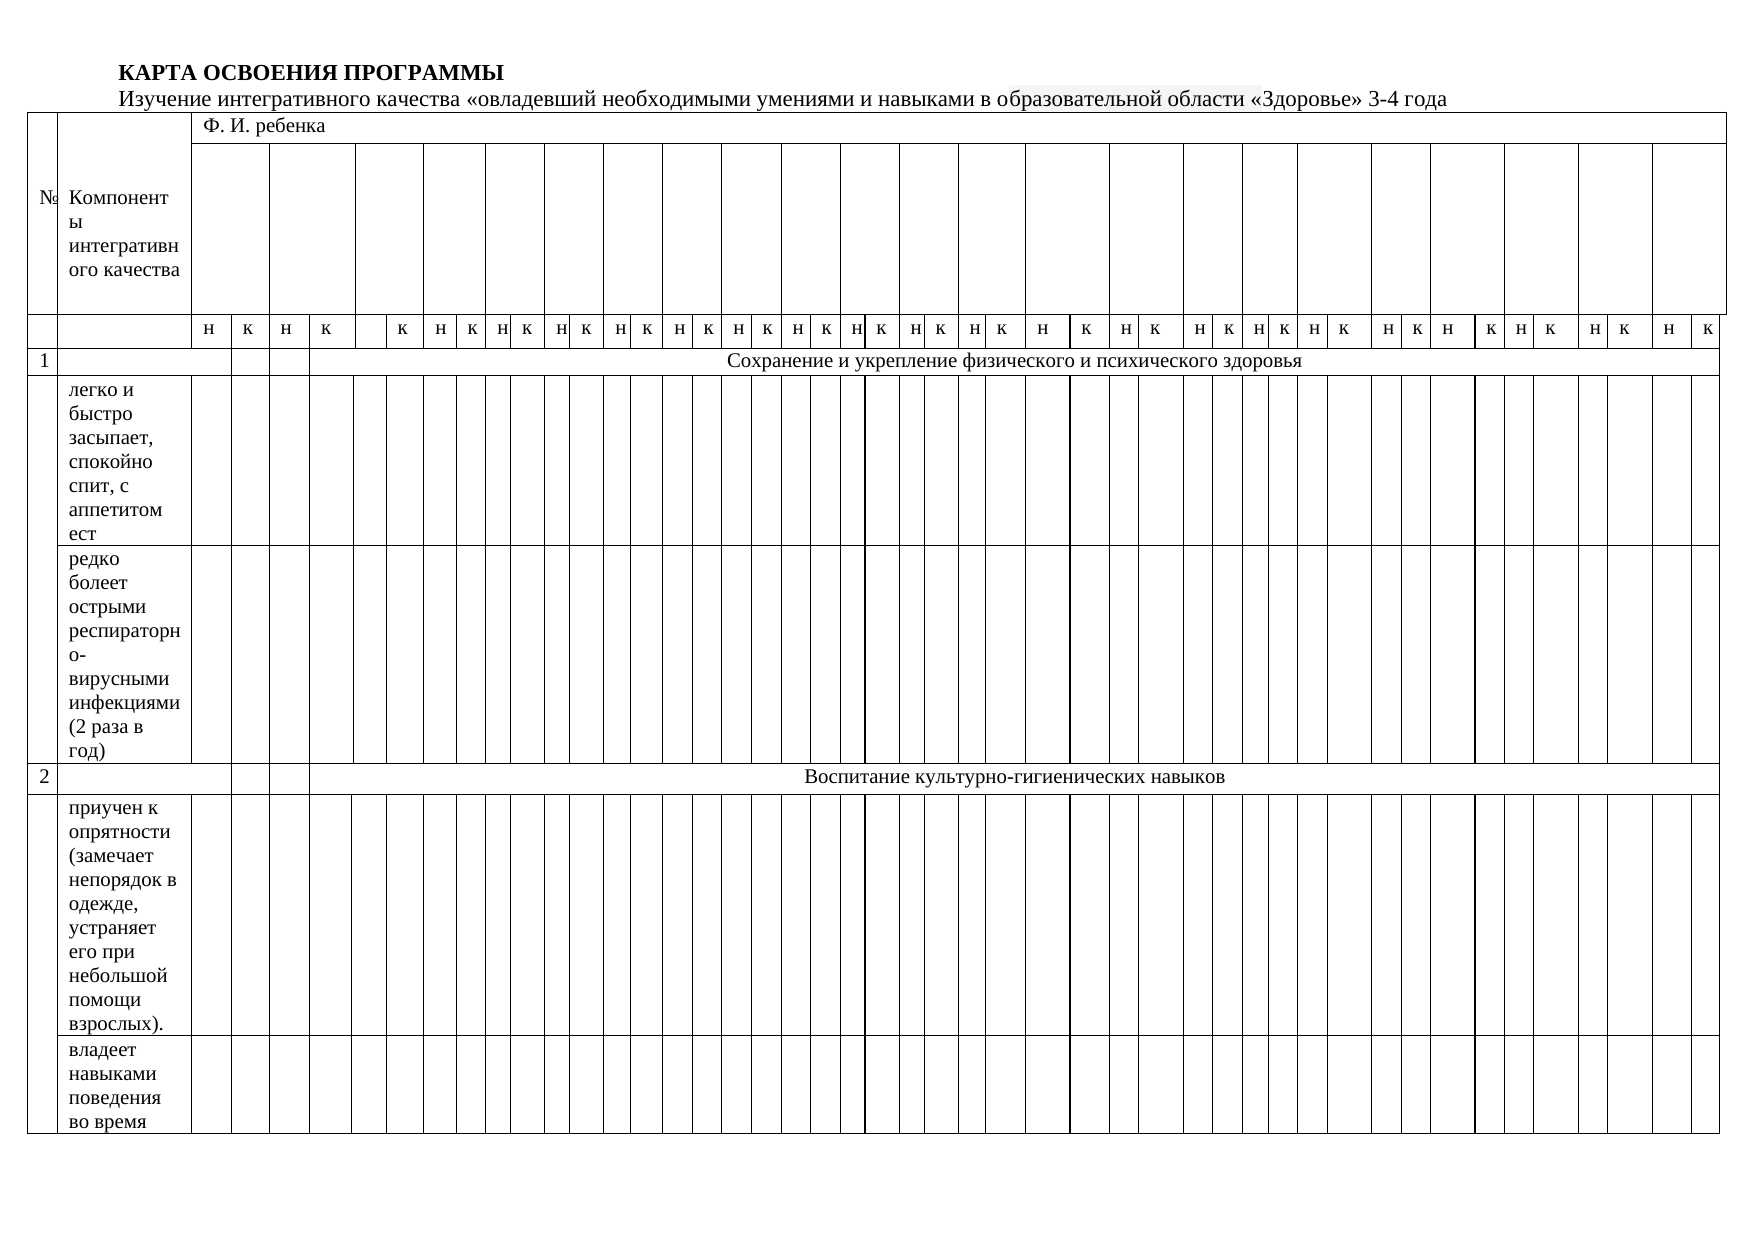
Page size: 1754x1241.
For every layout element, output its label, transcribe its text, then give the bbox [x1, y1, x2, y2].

table_cell [356, 144, 423, 314]
table_cell [722, 1036, 751, 1133]
table_cell к [1476, 315, 1504, 347]
table_cell [631, 795, 662, 1035]
table_cell [352, 1036, 386, 1133]
table_cell [900, 376, 924, 545]
table_cell к [511, 315, 544, 347]
table_cell Воспитание культурно-гигиенических навыков [310, 764, 1719, 794]
table_cell [457, 546, 485, 762]
table_cell [310, 546, 353, 762]
table_header № [28, 113, 57, 314]
table_cell [925, 1036, 958, 1133]
table_cell [1653, 546, 1691, 762]
table_cell [192, 144, 269, 314]
table_cell н [424, 315, 456, 347]
table_cell [782, 376, 810, 545]
table_cell [1269, 376, 1297, 545]
table_cell [1372, 546, 1401, 762]
table_cell [1505, 795, 1533, 1035]
table_cell к [1071, 315, 1109, 347]
table_cell к [1402, 315, 1430, 347]
table_cell [1476, 795, 1504, 1035]
table_cell [1110, 1036, 1138, 1133]
table_cell н [192, 315, 231, 347]
table_cell [1026, 795, 1069, 1035]
table_cell [986, 795, 1025, 1035]
table_cell [866, 546, 899, 762]
table_cell [28, 376, 57, 762]
table_cell [1213, 1036, 1242, 1133]
table_cell [424, 376, 456, 545]
table_cell [841, 795, 864, 1035]
table_cell [1579, 795, 1607, 1035]
table_cell [959, 376, 985, 545]
table_cell [1298, 1036, 1327, 1133]
table_cell [486, 795, 510, 1035]
table_cell [1110, 144, 1183, 314]
table_cell [959, 1036, 985, 1133]
table_cell [1298, 144, 1371, 314]
table_cell [570, 376, 603, 545]
table_cell [270, 546, 309, 762]
table_cell [356, 315, 386, 347]
table_cell к [866, 315, 899, 347]
table_cell [28, 315, 57, 347]
table_cell [486, 546, 510, 762]
table_cell [232, 349, 269, 375]
table_cell [1269, 546, 1297, 762]
table_cell [1184, 795, 1212, 1035]
table_cell [1579, 546, 1607, 762]
table_cell [511, 546, 544, 762]
table_cell к [1269, 315, 1297, 347]
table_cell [58, 1036, 191, 1133]
table_header Компоненты интегративного качества [58, 113, 191, 314]
table_cell [693, 546, 721, 762]
table_cell [1431, 144, 1504, 314]
table_cell [232, 546, 269, 762]
table_cell н [900, 315, 924, 347]
table_cell [424, 144, 485, 314]
table_cell [1328, 376, 1371, 545]
table_cell [192, 546, 231, 762]
table_cell [925, 376, 958, 545]
table_cell [1328, 1036, 1371, 1133]
table_cell [811, 795, 840, 1035]
table_cell [782, 1036, 810, 1133]
table_cell н [1505, 315, 1533, 347]
table_cell [354, 546, 386, 762]
table_cell [232, 376, 269, 545]
table_cell [58, 315, 191, 347]
table_cell [1431, 1036, 1474, 1133]
table_cell н [545, 315, 569, 347]
table_cell к [1608, 315, 1652, 347]
table_cell н [1243, 315, 1268, 347]
table_cell [1505, 546, 1533, 762]
table_cell [1476, 1036, 1504, 1133]
table_cell н [486, 315, 510, 347]
table_cell [959, 144, 1025, 314]
table_cell [722, 795, 751, 1035]
table_cell [424, 1036, 456, 1133]
table_cell н [841, 315, 864, 347]
table_cell [900, 795, 924, 1035]
table_cell [1026, 144, 1109, 314]
table_cell к [925, 315, 958, 347]
table_cell [986, 1036, 1025, 1133]
table_cell [1402, 795, 1430, 1035]
text Изучение интегративного качества «овладевший необходимыми умениями и навыками в образовательной области «Здоровье» 3-4 года [1262, 85, 1636, 112]
table_cell [693, 795, 721, 1035]
table_cell [1534, 1036, 1578, 1133]
table_cell [866, 1036, 899, 1133]
table_cell [1298, 546, 1327, 762]
table_cell [1328, 546, 1371, 762]
table_cell [270, 795, 309, 1035]
table_cell [28, 795, 57, 1133]
table_cell [270, 1036, 309, 1133]
table_cell к [752, 315, 781, 347]
table_cell [1579, 376, 1607, 545]
table_cell [1243, 795, 1268, 1035]
table_cell [1213, 795, 1242, 1035]
table_cell [1184, 376, 1212, 545]
table_cell н [1653, 315, 1691, 347]
table_cell [1026, 1036, 1069, 1133]
table_cell к [1328, 315, 1371, 347]
table_cell к [1534, 315, 1578, 347]
table_cell н [1579, 315, 1607, 347]
table_cell [457, 1036, 485, 1133]
table_cell [232, 764, 269, 794]
table_cell [631, 546, 662, 762]
table_cell [457, 376, 485, 545]
table_cell [1608, 376, 1652, 545]
table_cell [192, 795, 231, 1035]
table_cell [1110, 376, 1138, 545]
table_cell [310, 376, 353, 545]
table_cell [486, 144, 544, 314]
table_cell [722, 546, 751, 762]
table_cell [1139, 795, 1183, 1035]
table_cell к [310, 315, 355, 347]
table_cell [631, 376, 662, 545]
table_cell [387, 795, 423, 1035]
table_cell к [1692, 315, 1719, 347]
table_cell [58, 349, 231, 375]
table_cell [511, 795, 544, 1035]
table_cell [192, 1036, 231, 1133]
table_cell [604, 1036, 630, 1133]
table_cell [545, 1036, 569, 1133]
table_cell [1534, 546, 1578, 762]
table_cell [1534, 795, 1578, 1035]
table_cell н [1372, 315, 1401, 347]
table_cell [604, 376, 630, 545]
table_cell [1608, 546, 1652, 762]
table_cell [959, 795, 985, 1035]
table_cell к [631, 315, 662, 347]
table_cell [752, 795, 781, 1035]
table_cell [270, 349, 309, 375]
table_cell [1534, 376, 1578, 545]
table_cell [604, 144, 662, 314]
table_cell [1139, 546, 1183, 762]
table_cell [1402, 1036, 1430, 1133]
table_cell [1269, 795, 1297, 1035]
table_cell [925, 795, 958, 1035]
table_cell [693, 1036, 721, 1133]
table_cell [1653, 1036, 1691, 1133]
table_cell к [570, 315, 603, 347]
table_cell [604, 795, 630, 1035]
table_cell [866, 795, 899, 1035]
table_cell [1579, 1036, 1607, 1133]
table_cell [387, 376, 423, 545]
table_cell [1071, 546, 1109, 762]
table_cell [1372, 1036, 1401, 1133]
table_cell [1505, 376, 1533, 545]
table_cell [1505, 1036, 1533, 1133]
table_cell к [811, 315, 840, 347]
table_cell [310, 1036, 351, 1133]
table_cell [663, 795, 692, 1035]
table_cell [986, 376, 1025, 545]
table_cell [352, 795, 386, 1035]
table_cell [1139, 1036, 1183, 1133]
table_cell [811, 376, 840, 545]
table_cell [841, 376, 864, 545]
table_cell [545, 376, 569, 545]
table_cell [959, 546, 985, 762]
table_cell [1505, 144, 1578, 314]
table_cell [1071, 1036, 1109, 1133]
table_cell [570, 795, 603, 1035]
table_cell [663, 1036, 692, 1133]
table_cell [424, 546, 456, 762]
table_cell [1243, 1036, 1268, 1133]
table_cell [270, 376, 309, 545]
table_cell [1431, 546, 1474, 762]
table_cell [663, 144, 721, 314]
table_cell [1692, 1036, 1719, 1133]
table_cell [387, 546, 423, 762]
table_cell [1402, 376, 1430, 545]
table_cell [310, 795, 351, 1035]
table_cell [1608, 795, 1652, 1035]
table_cell [841, 1036, 864, 1133]
table_cell [1653, 144, 1726, 314]
table_cell [511, 376, 544, 545]
table_cell [1431, 376, 1474, 545]
table_cell [58, 764, 231, 794]
table_cell [570, 1036, 603, 1133]
table_cell [1026, 546, 1069, 762]
table_cell [1431, 795, 1474, 1035]
table_cell [545, 144, 603, 314]
table_cell к [232, 315, 269, 347]
table_cell н [1431, 315, 1474, 347]
table_cell [841, 546, 864, 762]
table_cell [1579, 144, 1652, 314]
table_cell н [959, 315, 985, 347]
table_cell легко и быстро засыпает, спокойно спит, с аппетитом ест [58, 376, 191, 545]
table_cell н [604, 315, 630, 347]
table_cell [1608, 1036, 1652, 1133]
table_cell н [1184, 315, 1212, 347]
table_cell [1071, 795, 1109, 1035]
table_cell к [986, 315, 1025, 347]
table_cell [1692, 795, 1719, 1035]
table_cell н [782, 315, 810, 347]
table_cell [722, 376, 751, 545]
table_cell [1071, 376, 1109, 545]
table_cell [900, 546, 924, 762]
table_cell [1139, 376, 1183, 545]
table_cell [1184, 1036, 1212, 1133]
table_cell [782, 546, 810, 762]
table_cell [457, 795, 485, 1035]
table_cell [232, 1036, 269, 1133]
table_cell [545, 795, 569, 1035]
table_cell [752, 376, 781, 545]
table_cell [1372, 795, 1401, 1035]
table_cell [925, 546, 958, 762]
table_cell н [1026, 315, 1069, 347]
table_cell к [693, 315, 721, 347]
table_cell [486, 376, 510, 545]
table_header Ф. И. ребенка [192, 113, 1726, 143]
table_cell [1653, 795, 1691, 1035]
table_cell [693, 376, 721, 545]
table_cell [1269, 1036, 1297, 1133]
table_cell [752, 546, 781, 762]
table_cell приучен к опрятности (замечает непорядок в одежде, устраняет его при небольшой помощи взрослых). [58, 795, 191, 1035]
table_cell [866, 376, 899, 545]
table_cell [486, 1036, 510, 1133]
table_cell [811, 1036, 840, 1133]
table_cell [354, 376, 386, 545]
table_cell н [1110, 315, 1138, 347]
table_cell к [457, 315, 485, 347]
table_cell [1243, 376, 1268, 545]
table_cell [424, 795, 456, 1035]
table_cell [387, 1036, 423, 1133]
table_cell к [1139, 315, 1183, 347]
table_cell [1372, 144, 1430, 314]
table_cell [570, 546, 603, 762]
subtitle КАРТА освоения программы [118, 59, 1636, 85]
table_cell [631, 1036, 662, 1133]
table_cell [1184, 144, 1242, 314]
table_cell [270, 764, 309, 794]
table_cell [722, 144, 781, 314]
table_cell [1298, 376, 1327, 545]
table_cell [511, 1036, 544, 1133]
table_cell [232, 795, 269, 1035]
table_cell [841, 144, 899, 314]
table_cell [1692, 376, 1719, 545]
table_cell [1476, 546, 1504, 762]
table_cell [270, 144, 355, 314]
table_cell [1298, 795, 1327, 1035]
table_cell [782, 795, 810, 1035]
table_cell [663, 376, 692, 545]
table_cell [900, 1036, 924, 1133]
table_cell [1476, 376, 1504, 545]
text Изучение интегративного качества «овладевший необходимыми умениями и навыками в образовательной области «Здоровье» 3-4 года [118, 85, 1009, 112]
table_cell [1653, 376, 1691, 545]
table_cell [663, 546, 692, 762]
table_cell Сохранение и укрепление физического и психического здоровья [310, 349, 1719, 375]
table_cell редко болеет острыми респираторно-вирусными инфекциями (2 раза в год) [58, 546, 191, 762]
table_cell [192, 376, 231, 545]
table_cell н [722, 315, 751, 347]
table_cell [1184, 546, 1212, 762]
table_cell [1110, 546, 1138, 762]
table_cell н [1298, 315, 1327, 347]
table_cell н [663, 315, 692, 347]
table_cell [1110, 795, 1138, 1035]
table_cell [1213, 376, 1242, 545]
table_cell [782, 144, 840, 314]
table_cell [752, 1036, 781, 1133]
table_cell [1328, 795, 1371, 1035]
table_cell к [1213, 315, 1242, 347]
table_cell [545, 546, 569, 762]
table_cell [1243, 546, 1268, 762]
table_cell [811, 546, 840, 762]
table_cell [1402, 546, 1430, 762]
table_cell [1213, 546, 1242, 762]
table_cell [1243, 144, 1297, 314]
table_cell 2 [28, 764, 57, 794]
table_cell [1372, 376, 1401, 545]
table_cell [604, 546, 630, 762]
table_cell [1026, 376, 1069, 545]
table_cell к [387, 315, 423, 347]
table_cell н [270, 315, 309, 347]
table_cell [986, 546, 1025, 762]
table_cell [1692, 546, 1719, 762]
table_cell [900, 144, 958, 314]
table_cell 1 [28, 349, 57, 375]
